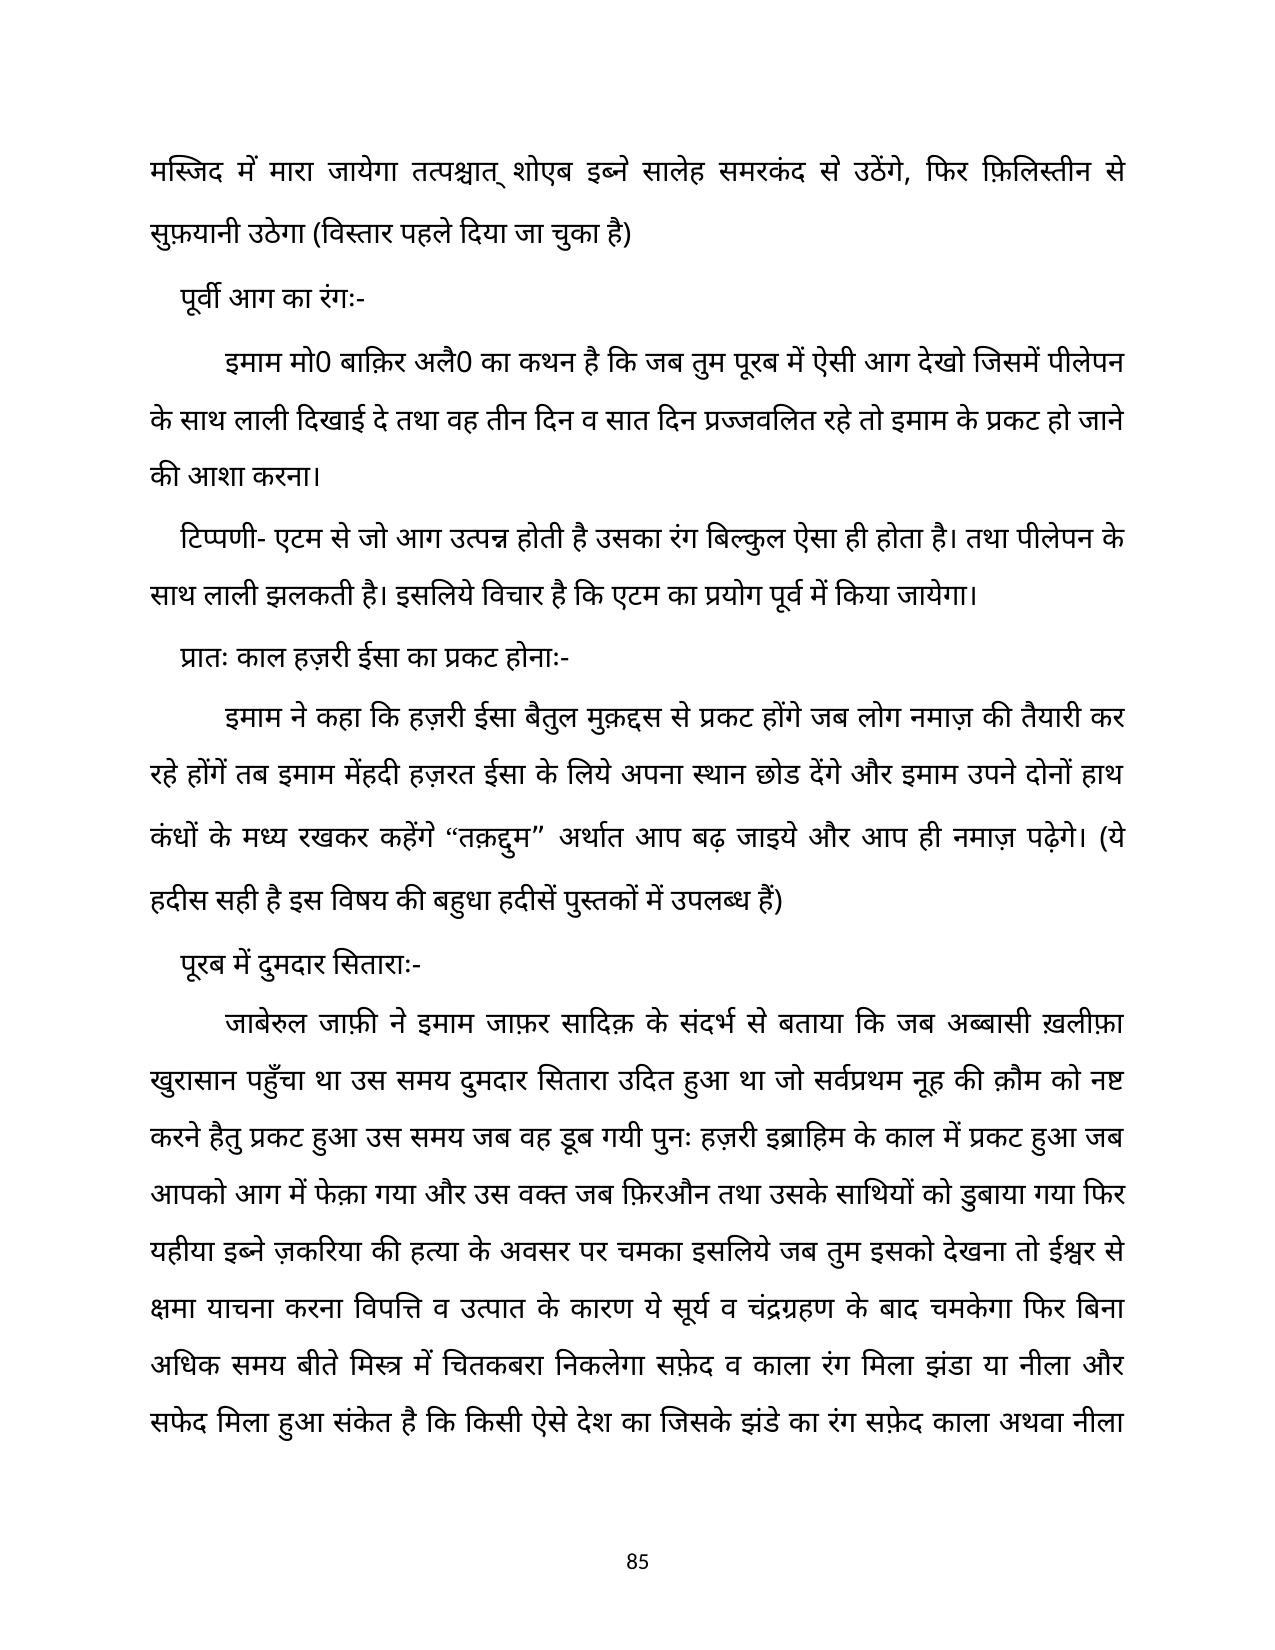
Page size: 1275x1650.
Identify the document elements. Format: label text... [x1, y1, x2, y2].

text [150, 150, 1125, 256]
text पूरब में दुमदार सिताराः- [150, 943, 1125, 986]
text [150, 1008, 1125, 1444]
text इमाम मो0 बाक़िर अलै0 का कथन है कि जब तुम पूरब में ऐसी आग देखो जिसमें पीलेपन के साथ लाली दिखाई दे तथा वह तीन दिन व सात दिन प्रज्जवलित रहे तो इमाम के प्रकट हो जाने की आशा करना। [150, 342, 1125, 499]
text पूर्वी आग का रंगः- [150, 277, 1125, 320]
text टिप्पणी- एटम से जो आग उत्पन्न होती है उसका रंग बिल्कुल ऐसा ही होता है। तथा पीलेपन के साथ लाली झलकती है। इसलिये विचार है कि एटम का प्रयोग पूर्व में किया जायेगा। [150, 518, 1125, 618]
text प्रातः काल हज़री ईसा का प्रकट होनाः- [150, 637, 1125, 680]
text इमाम ने कहा कि हज़री ईसा बैतुल मुक़द्दस से प्रकट होंगे जब लोग नमाज़ की तैयारी कर रहे होंगें तब इमाम मेंहदी हज़रत ईसा के लिये अपना स्थान छोड देंगे और इमाम उपने दोनों हाथ कंधों के मध्य रखकर कहेंगे “तक़द्दुम” अर्थात आप बढ़ जाइये और आप ही नमाज़ पढ़ेगे। (ये हदीस सही है इस विषय की बहुधा हदीसें पुस्तकों में उपलब्ध हैं) [150, 701, 1125, 922]
